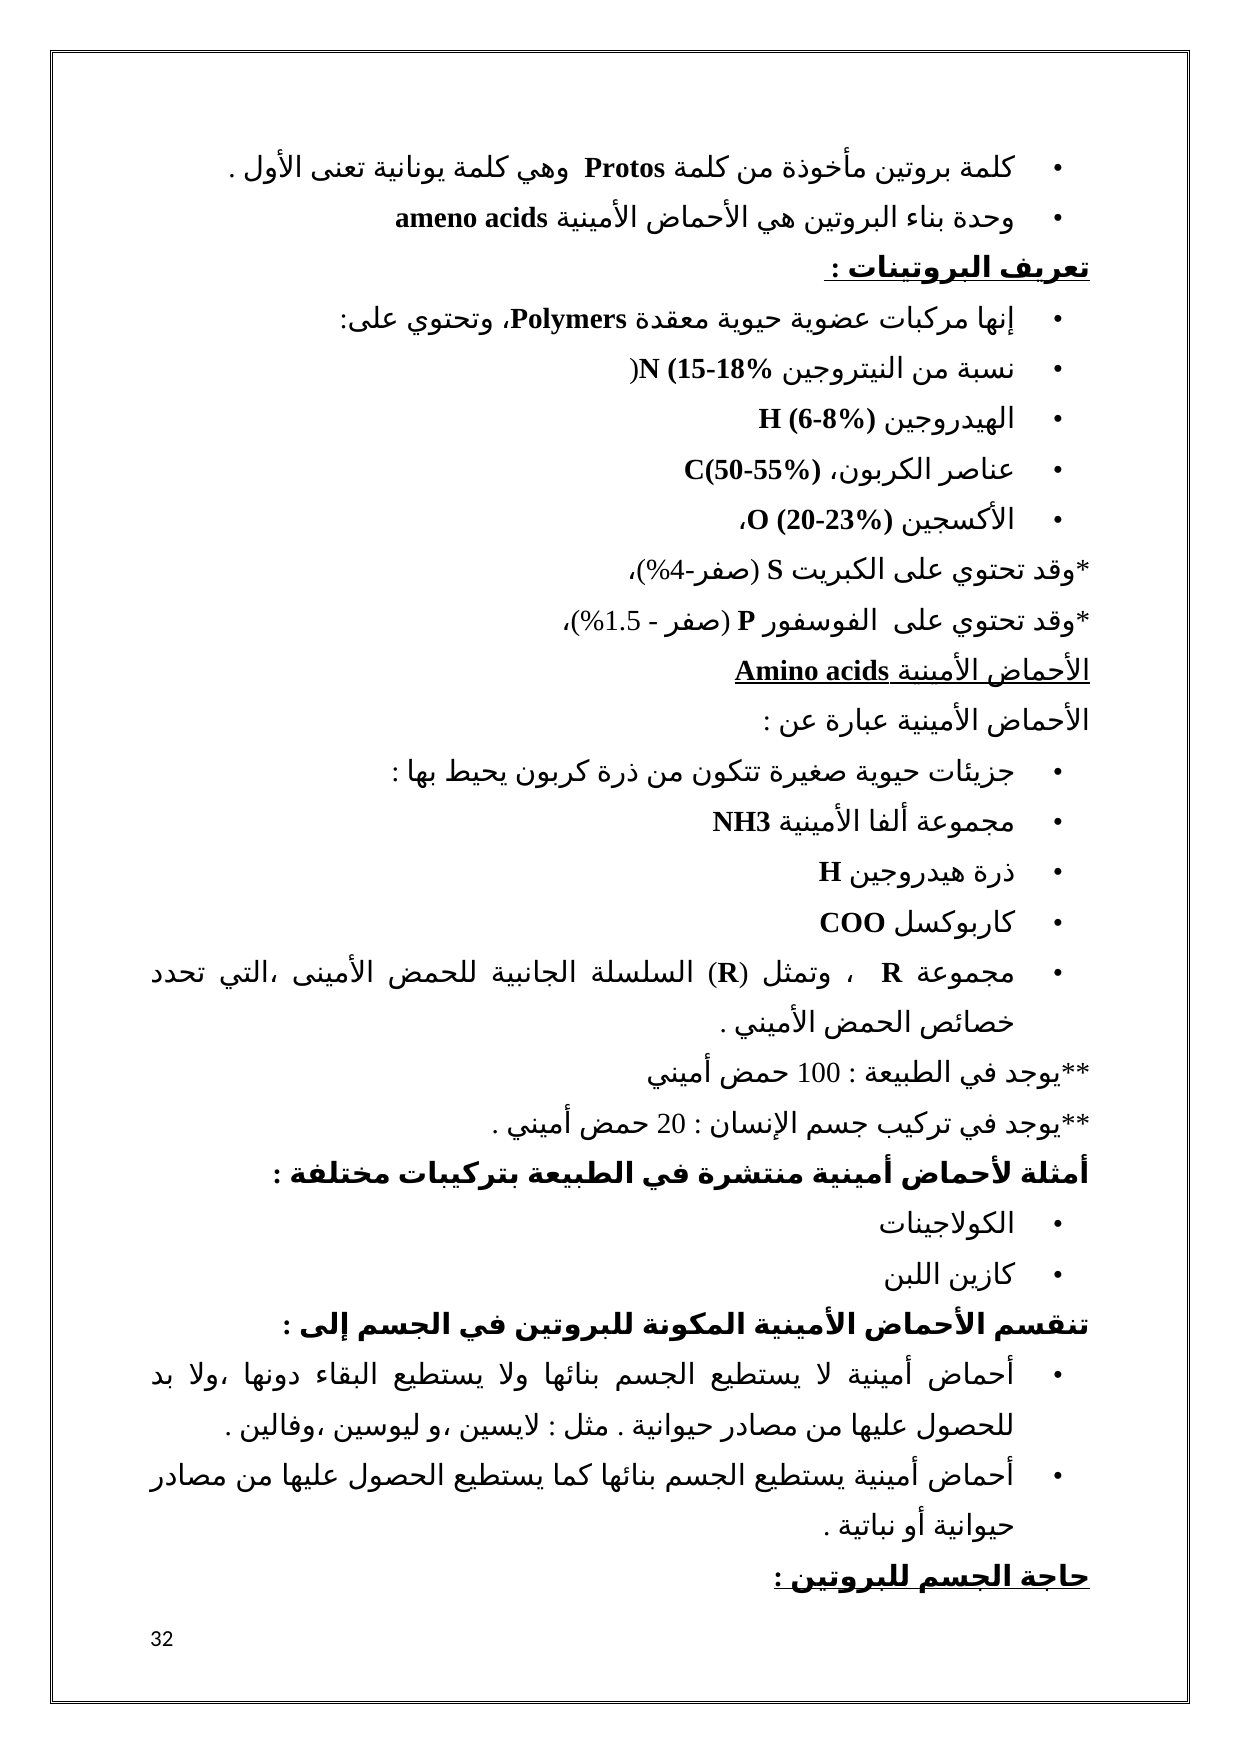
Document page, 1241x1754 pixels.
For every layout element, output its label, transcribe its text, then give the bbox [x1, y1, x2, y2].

text الأحماض الأمينية Amino acids [150, 653, 1090, 687]
text *وقد تحتوي على الفوسفور P (صفر - 1.5%)، [150, 603, 1090, 636]
list أحماض أمينية لا يستطيع الجسم بنائها ولا يستطيع البقاء دونها ،ولا بد للحصول عليها من مصادر حيوانية . مثل : لايسين ،و ليوسين ،وفالين . [150, 1357, 1053, 1441]
list عناصر الكربون، C(50-55%) [150, 452, 1053, 485]
list الهيدروجين H (6-8%) [150, 402, 1053, 435]
text **يوجد في الطبيعة : 100 حمض أميني [150, 1056, 1090, 1089]
list الكولاجينات [150, 1207, 1053, 1240]
text الأحماض الأمينية عبارة عن : [150, 703, 1090, 737]
list جزيئات حيوية صغيرة تتكون من ذرة كربون يحيط بها : [150, 754, 1053, 787]
list كاربوكسل COO [150, 905, 1053, 938]
list مجموعة R ، وتمثل (R) السلسلة الجانبية للحمض الأمينى ،التي تحدد خصائص الحمض الأميني . [150, 955, 1053, 1039]
list الأكسجين O (20-23%)، [150, 502, 1053, 536]
list ذرة هيدروجين H [150, 854, 1053, 888]
list كازين اللبن [150, 1257, 1053, 1290]
list نسبة من النيتروجين N (15-18%( [150, 351, 1053, 385]
list كلمة بروتين مأخوذة من كلمة Protos وهي كلمة يونانية تعنى الأول . [150, 150, 1053, 183]
text أمثلة لأحماض أمينية منتشرة في الطبيعة بتركيبات مختلفة : [150, 1156, 1090, 1190]
list أحماض أمينية يستطيع الجسم بنائها كما يستطيع الحصول عليها من مصادر حيوانية أو نباتية . [150, 1458, 1053, 1542]
text تعريف البروتينات : [150, 251, 1090, 284]
text *وقد تحتوي على الكبريت S (صفر-4%)، [150, 552, 1090, 586]
list وحدة بناء البروتين هي الأحماض الأمينية ameno acids [150, 200, 1053, 234]
list إنها مركبات عضوية حيوية معقدة Polymers، وتحتوي على: [150, 301, 1053, 334]
list مجموعة ألفا الأمينية NH3 [150, 804, 1053, 838]
text تنقسم الأحماض الأمينية المكونة للبروتين في الجسم إلى : [150, 1307, 1090, 1341]
text **يوجد في تركيب جسم الإنسان : 20 حمض أميني . [150, 1106, 1090, 1139]
text حاجة الجسم للبروتين : [150, 1559, 1090, 1592]
